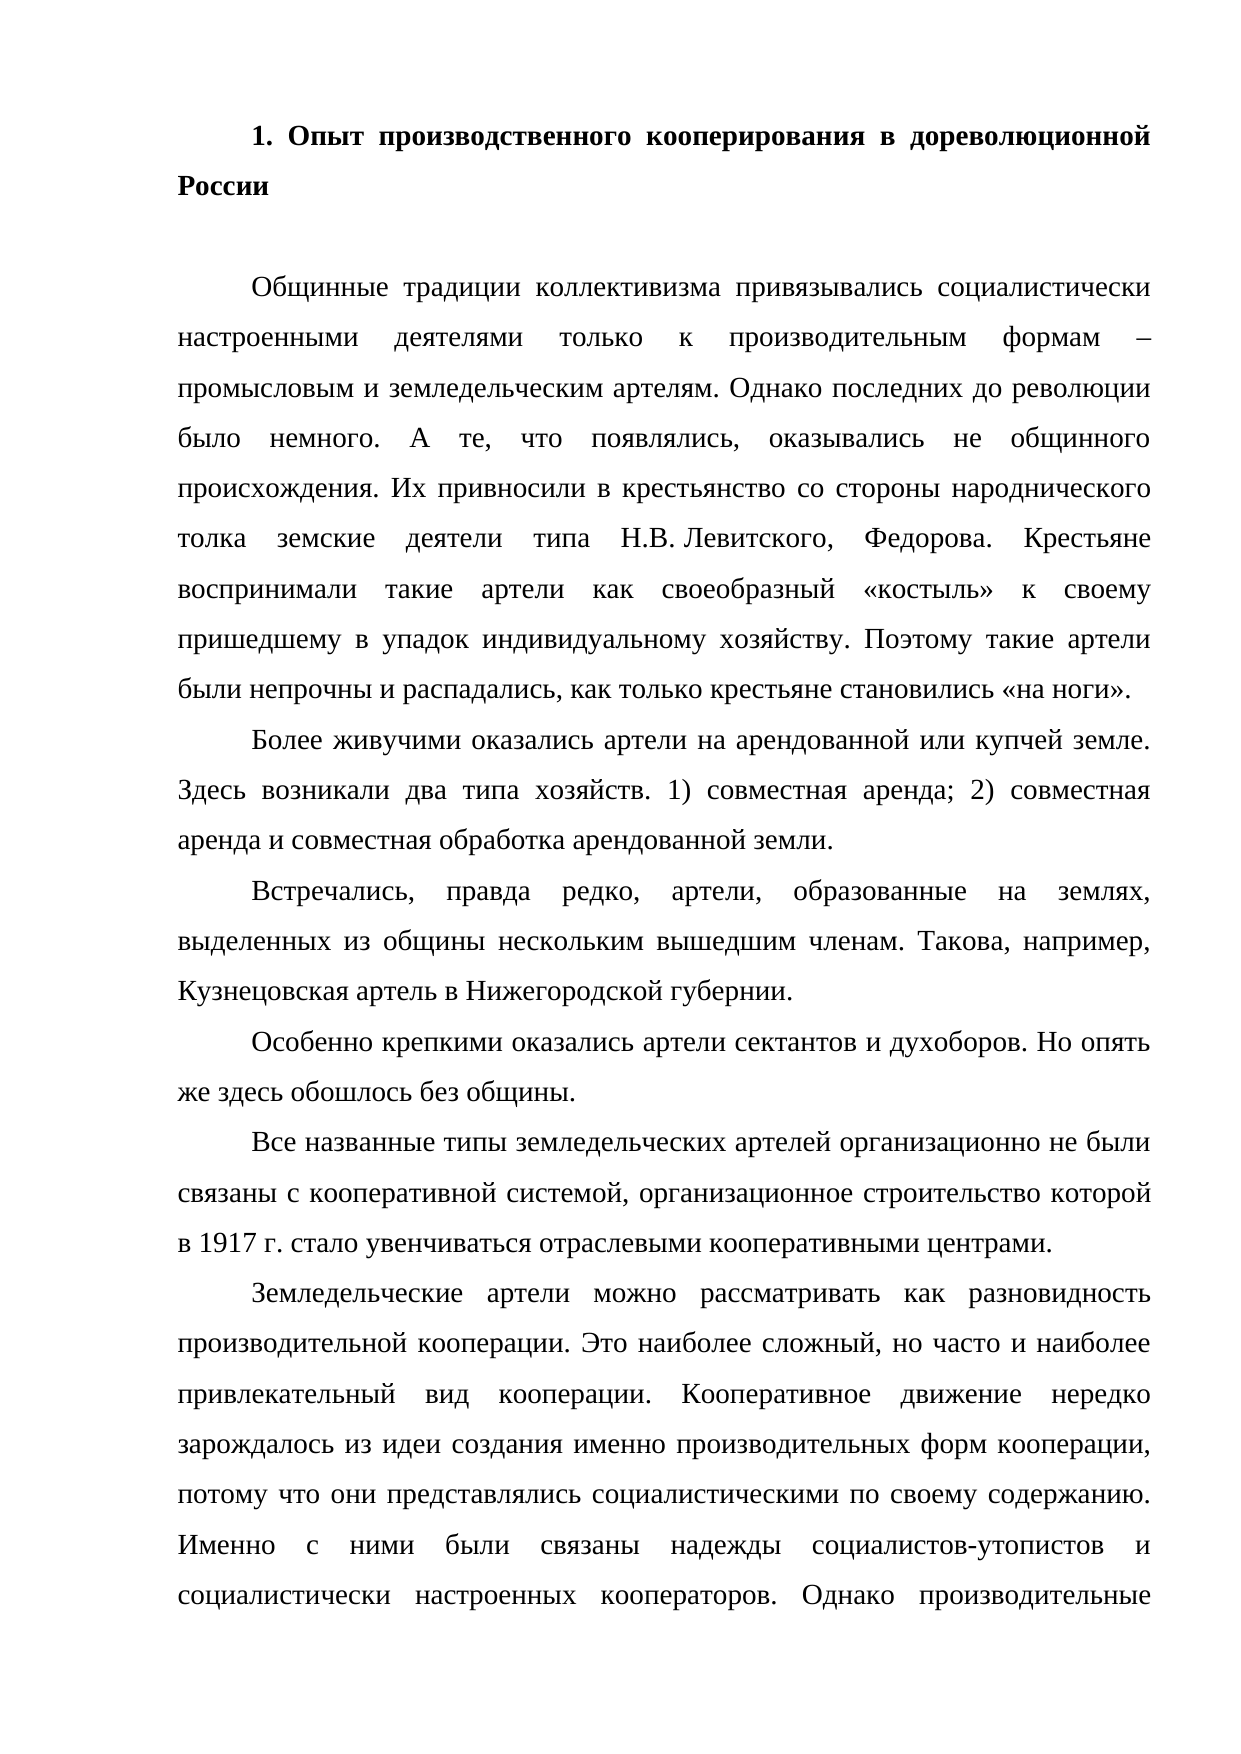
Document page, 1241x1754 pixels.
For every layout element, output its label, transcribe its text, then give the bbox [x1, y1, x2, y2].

text Особенно крепкими оказались артели сектантов и духоборов. Но опять же здесь обошлось без общины. [177, 1024, 1152, 1108]
text Общинные традиции коллективизма привязывались социалистически настроенными деятелями только к производительным формам – промысловым и земледельческим артелям. Однако последних до революции было немного. А те, что появлялись, оказывались не общинного происхождения. Их привносили в крестьянство со стороны народнического толка земские деятели типа Н.В. Левитского, Федорова. Крестьяне воспринимали такие артели как своеобразный «костыль» к своему пришедшему в упадок индивидуальному хозяйству. Поэтому такие артели были непрочны и распадались, как только крестьяне становились «на ноги». [177, 269, 1152, 705]
text Все названные типы земледельческих артелей организационно не были связаны с кооперативной системой, организационное строительство которой в 1917 г. стало увенчиваться отраслевыми кооперативными центрами. [177, 1124, 1152, 1258]
text 1. Опыт производственного кооперирования в дореволюционной России [177, 118, 1152, 202]
text Встречались, правда редко, артели, образованные на землях, выделенных из общины нескольким вышедшим членам. Такова, например, Кузнецовская артель в Нижегородской губернии. [177, 873, 1152, 1007]
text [177, 1275, 1152, 1611]
text Более живучими оказались артели на арендованной или купчей земле. Здесь возникали два типа хозяйств. 1) совместная аренда; 2) совместная аренда и совместная обработка арендованной земли. [177, 722, 1152, 856]
